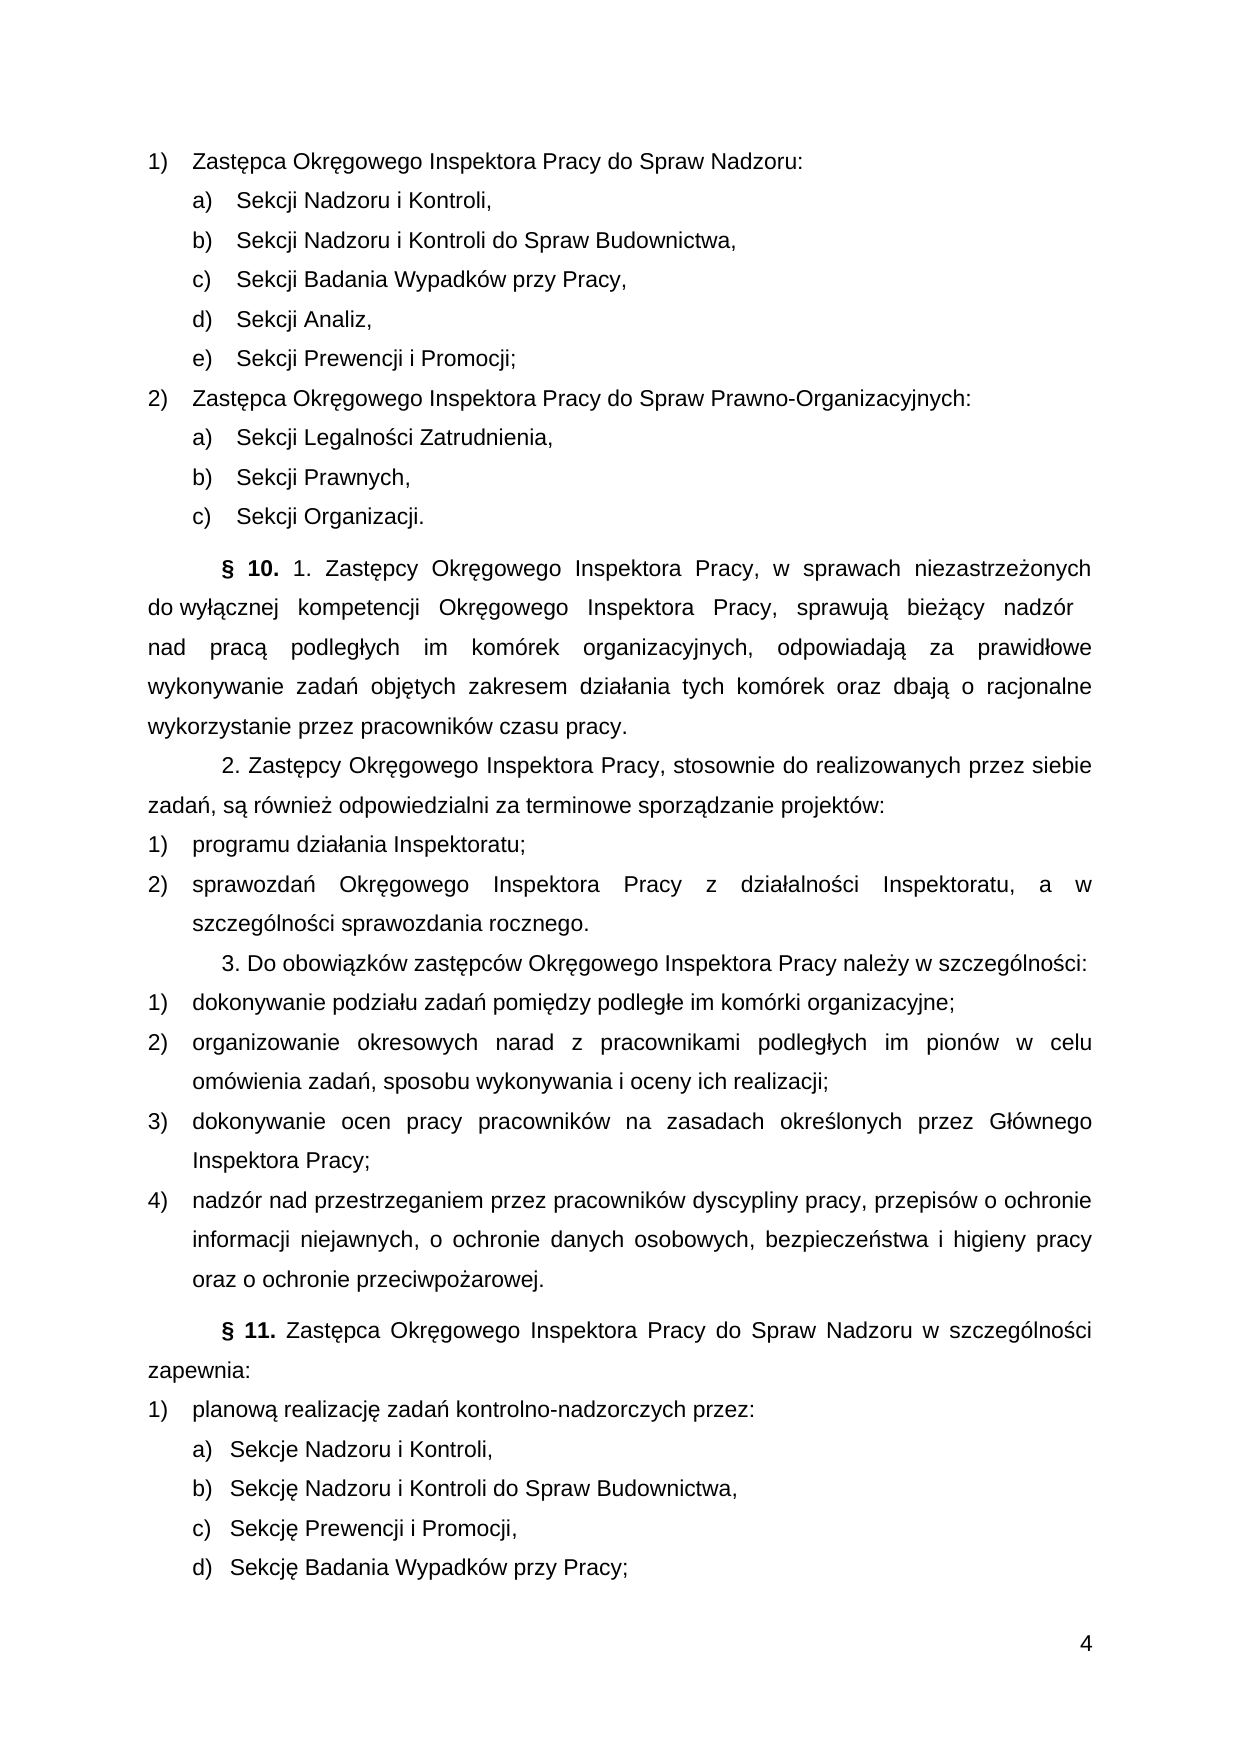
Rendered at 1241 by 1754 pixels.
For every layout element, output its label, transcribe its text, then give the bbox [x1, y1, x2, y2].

list Sekcji Nadzoru i Kontroli, [192, 187, 1093, 213]
list Sekcji Prawnych, [192, 463, 1093, 490]
text 2. Zastępcy Okręgowego Inspektora Pracy, stosownie do realizowanych przez siebie zadań, są również odpowiedzialni za terminowe sporządzanie projektów: [148, 752, 1093, 818]
list sprawozdań Okręgowego Inspektora Pracy z działalności Inspektoratu, a w szczególności sprawozdania rocznego. [148, 871, 1093, 937]
list Zastępca Okręgowego Inspektora Pracy do Spraw Prawno-Organizacyjnych: [148, 384, 1093, 411]
list Sekcję Nadzoru i Kontroli do Spraw Budownictwa, [192, 1475, 1093, 1502]
list organizowanie okresowych narad z pracownikami podległych im pionów w celu omówienia zadań, sposobu wykonywania i oceny ich realizacji; [148, 1029, 1093, 1094]
list Zastępca Okręgowego Inspektora Pracy do Spraw Nadzoru: [148, 148, 1093, 174]
list programu działania Inspektoratu; [148, 831, 1093, 858]
list nadzór nad przestrzeganiem przez pracowników dyscypliny pracy, przepisów o ochronie informacji niejawnych, o ochronie danych osobowych, bezpieczeństwa i higieny pracy oraz o ochronie przeciwpożarowej. [148, 1187, 1093, 1292]
text § 11. Zastępca Okręgowego Inspektora Pracy do Spraw Nadzoru w szczególności zapewnia: [148, 1317, 1093, 1383]
list Sekcji Badania Wypadków przy Pracy, [192, 266, 1093, 292]
list Sekcji Organizacji. [192, 503, 1093, 529]
list Sekcje Nadzoru i Kontroli, [192, 1436, 1093, 1462]
list Sekcji Legalności Zatrudnienia, [192, 424, 1093, 450]
text 3. Do obowiązków zastępców Okręgowego Inspektora Pracy należy w szczególności: [148, 950, 1093, 976]
list Sekcji Prewencji i Promocji; [192, 345, 1093, 371]
list Sekcję Badania Wypadków przy Pracy; [192, 1554, 1093, 1581]
text § 10. 1. Zastępcy Okręgowego Inspektora Pracy, w sprawach niezastrzeżonych do wyłącznej kompetencji Okręgowego Inspektora Pracy, sprawują bieżący nadzór nad pracą podległych im komórek organizacyjnych, odpowiadają za prawidłowe wykonywanie zadań objętych zakresem działania tych komórek oraz dbają o racjonalne wykorzystanie przez pracowników czasu pracy. [148, 555, 1093, 739]
list dokonywanie podziału zadań pomiędzy podległe im komórki organizacyjne; [148, 989, 1093, 1016]
list Sekcję Prewencji i Promocji, [192, 1515, 1093, 1541]
list Sekcji Analiz, [192, 306, 1093, 332]
list Sekcji Nadzoru i Kontroli do Spraw Budownictwa, [192, 227, 1093, 253]
list planową realizację zadań kontrolno-nadzorczych przez: [148, 1396, 1093, 1423]
list dokonywanie ocen pracy pracowników na zasadach określonych przez Głównego Inspektora Pracy; [148, 1108, 1093, 1173]
